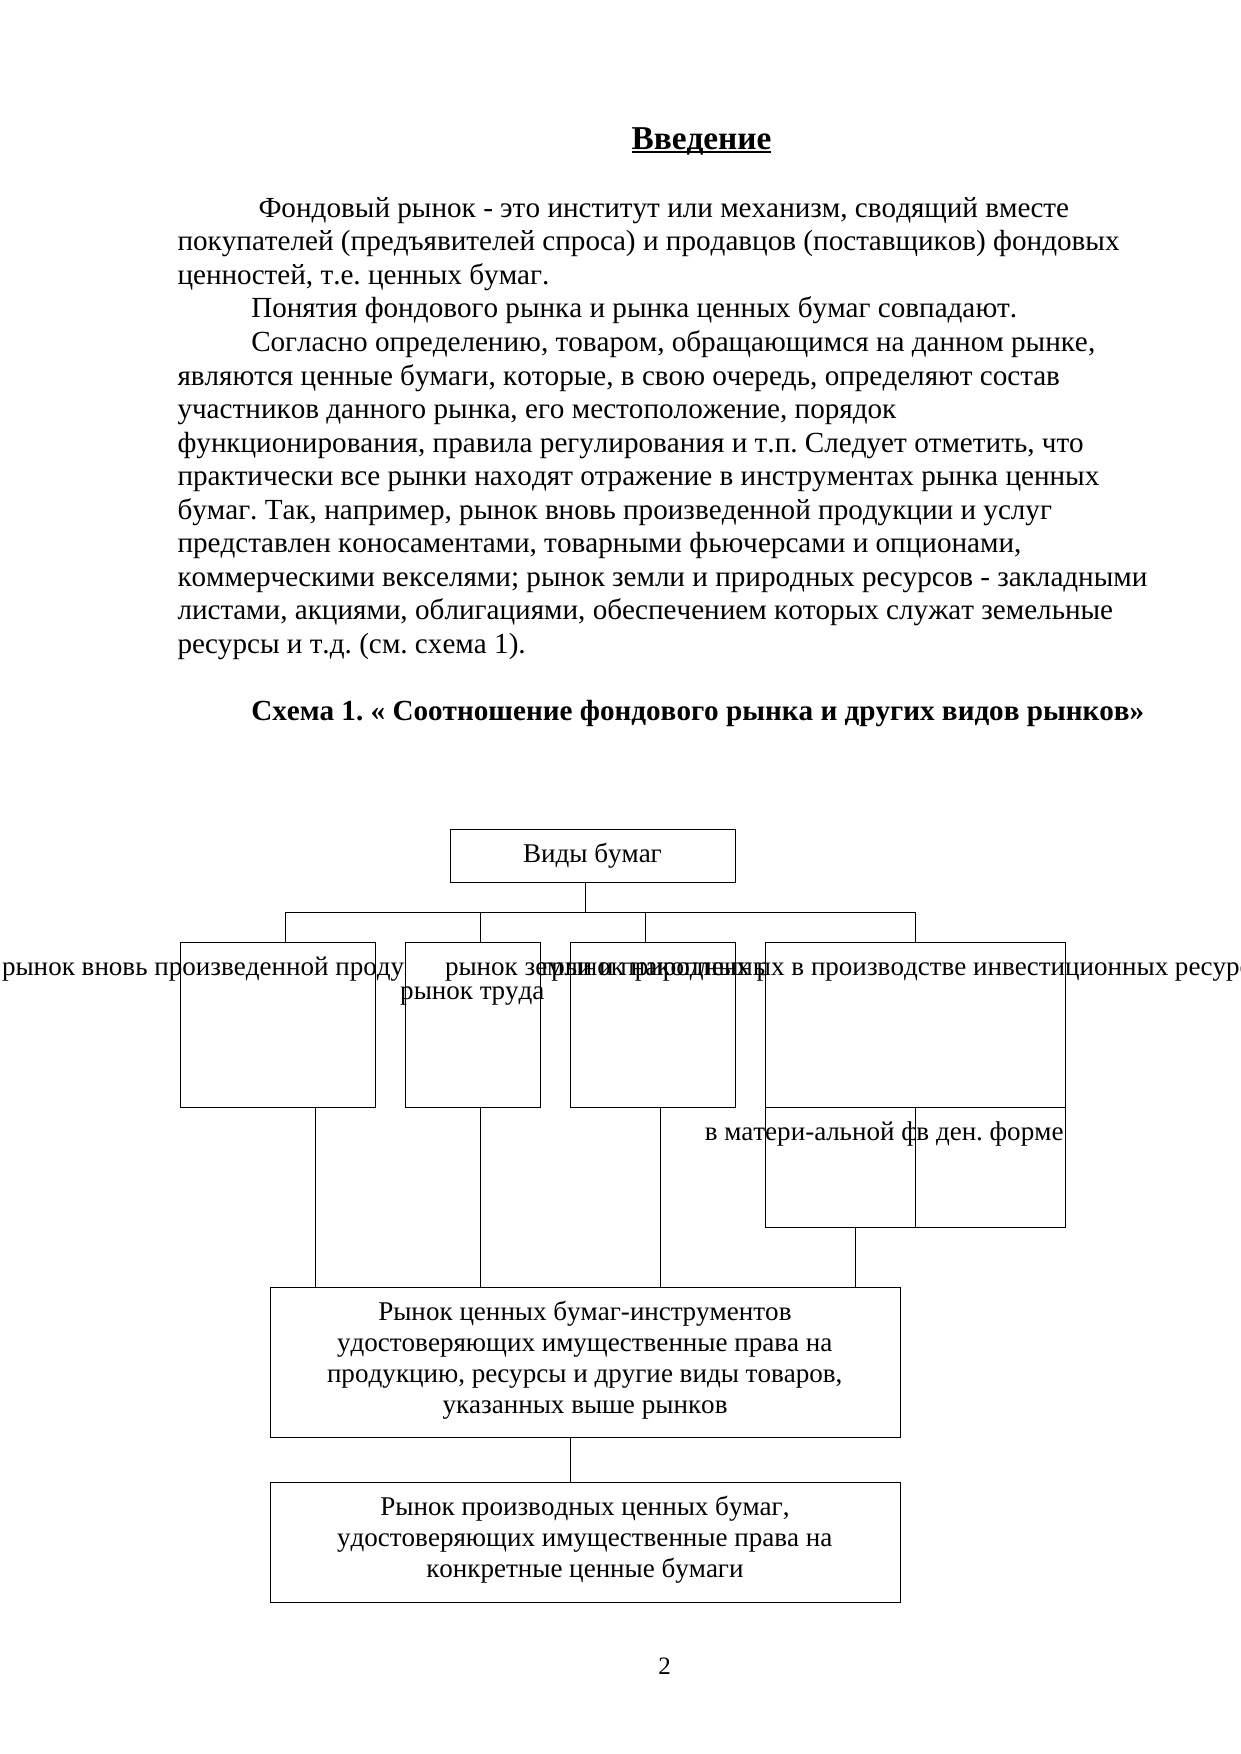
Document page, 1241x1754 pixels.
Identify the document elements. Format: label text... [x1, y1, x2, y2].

text Согласно определению, товаром, обращающимся на данном рынке, являются ценные бумаги, которые, в свою очередь, определяют состав участников данного рынка, его местоположение, порядок функционирования, правила регулирования и т.п. Следует отметить, что практически все рынки находят отражение в инструментах рынка ценных бумаг. Так, например, рынок вновь произведенной продукции и услуг представлен коносаментами, товарными фьючерсами и опционами, коммерческими векселями; рынок земли и природных ресурсов - закладными листами, акциями, облигациями, обеспечением которых служат земельные ресурсы и т.д. (см. схема 1). [177, 324, 1152, 659]
subtitle Введение [177, 118, 1152, 156]
text Понятия фондового рынка и рынка ценных бумаг совпадают. [177, 291, 1152, 324]
text Схема 1. « Соотношение фондового рынка и других видов рынков» [177, 693, 1152, 727]
subtitle Фондовый рынок - это институт или механизм, сводящий вместе покупателей (предъявителей спроса) и продавцов (поставщиков) фондовых ценностей, т.е. ценных бумаг. [177, 190, 1152, 291]
